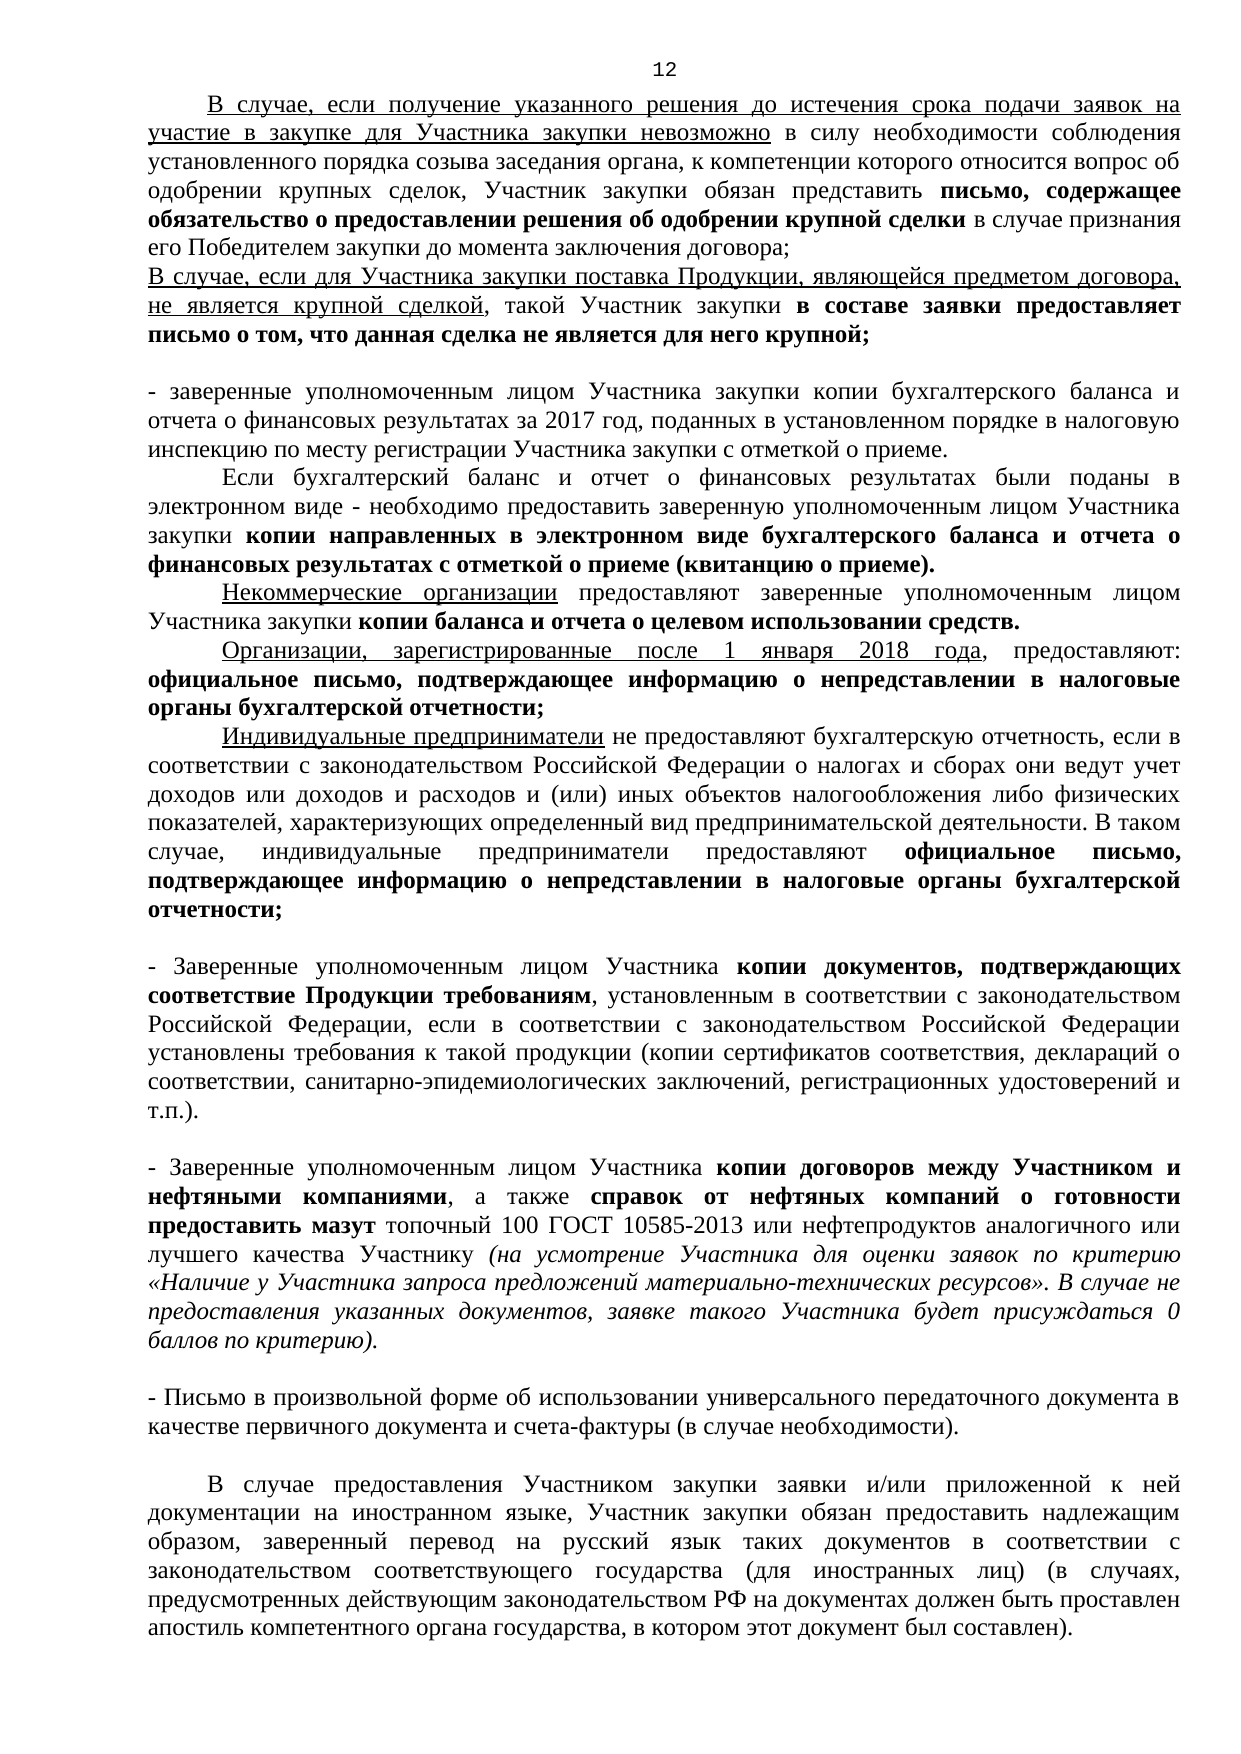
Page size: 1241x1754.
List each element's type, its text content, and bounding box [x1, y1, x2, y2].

text - Заверенные уполномоченным лицом Участника копии договоров между Участником и нефтяными компаниями, а также справок от нефтяных компаний о готовности предоставить мазут топочный 100 ГОСТ 10585-2013 или нефтепродуктов аналогичного или лучшего качества Участнику (на усмотрение Участника для оценки заявок по критерию «Наличие у Участника запроса предложений материально-технических ресурсов». В случае не предоставления указанных документов, заявке такого Участника будет присуждаться 0 баллов по критерию). [148, 1152, 1181, 1354]
text - Письмо в произвольной форме об использовании универсального передаточного документа в качестве первичного документа и счета-фактуры (в случае необходимости). [148, 1382, 1181, 1440]
text В случае, если получение указанного решения до истечения срока подачи заявок на участие в закупке для Участника закупки невозможно в силу необходимости соблюдения установленного порядка созыва заседания органа, к компетенции которого относится вопрос об одобрении крупных сделок, Участник закупки обязан представить письмо, содержащее обязательство о предоставлении решения об одобрении крупной сделки в случае признания его Победителем закупки до момента заключения договора; [148, 89, 1181, 261]
text Организации, зарегистрированные после 1 января 2018 года, предоставляют: официальное письмо, подтверждающее информацию о непредставлении в налоговые органы бухгалтерской отчетности; [148, 635, 1181, 721]
text В случае, если для Участника закупки поставка Продукции, являющейся предметом договора, не является крупной сделкой, такой Участник закупки в составе заявки предоставляет письмо о том, что данная сделка не является для него крупной; [148, 261, 1181, 286]
text В случае, если для Участника закупки поставка Продукции, являющейся предметом договора, не является крупной сделкой, такой Участник закупки в составе заявки предоставляет письмо о том, что данная сделка не является для него крупной; [148, 288, 1181, 347]
text Индивидуальные предприниматели не предоставляют бухгалтерскую отчетность, если в соответствии с законодательством Российской Федерации о налогах и сборах они ведут учет доходов или доходов и расходов и (или) иных объектов налогообложения либо физических показателей, характеризующих определенный вид предпринимательской деятельности. В таком случае, индивидуальные предприниматели предоставляют официальное письмо, подтверждающее информацию о непредставлении в налоговые органы бухгалтерской отчетности; [148, 721, 1181, 922]
text - Заверенные уполномоченным лицом Участника копии документов, подтверждающих соответствие Продукции требованиям, установленным в соответствии с законодательством Российской Федерации, если в соответствии с законодательством Российской Федерации установлены требования к такой продукции (копии сертификатов соответствия, деклараций о соответствии, санитарно-эпидемиологических заключений, регистрационных удостоверений и т.п.). [148, 951, 1181, 1124]
text В случае предоставления Участником закупки заявки и/или приложенной к ней документации на иностранном языке, Участник закупки обязан предоставить надлежащим образом, заверенный перевод на русский язык таких документов в соответствии с законодательством соответствующего государства (для иностранных лиц) (в случаях, предусмотренных действующим законодательством РФ на документах должен быть проставлен апостиль компетентного органа государства, в котором этот документ был составлен). [148, 1469, 1181, 1641]
text Некоммерческие организации предоставляют заверенные уполномоченным лицом Участника закупки копии баланса и отчета о целевом использовании средств. [148, 577, 1181, 635]
text - заверенные уполномоченным лицом Участника закупки копии бухгалтерского баланса и отчета о финансовых результатах за 2017 год, поданных в установленном порядке в налоговую инспекцию по месту регистрации Участника закупки с отметкой о приеме. [148, 376, 1181, 462]
text Если бухгалтерский баланс и отчет о финансовых результатах были поданы в электронном виде - необходимо предоставить заверенную уполномоченным лицом Участника закупки копии направленных в электронном виде бухгалтерского баланса и отчета о финансовых результатах с отметкой о приеме (квитанцию о приеме). [148, 462, 1181, 577]
